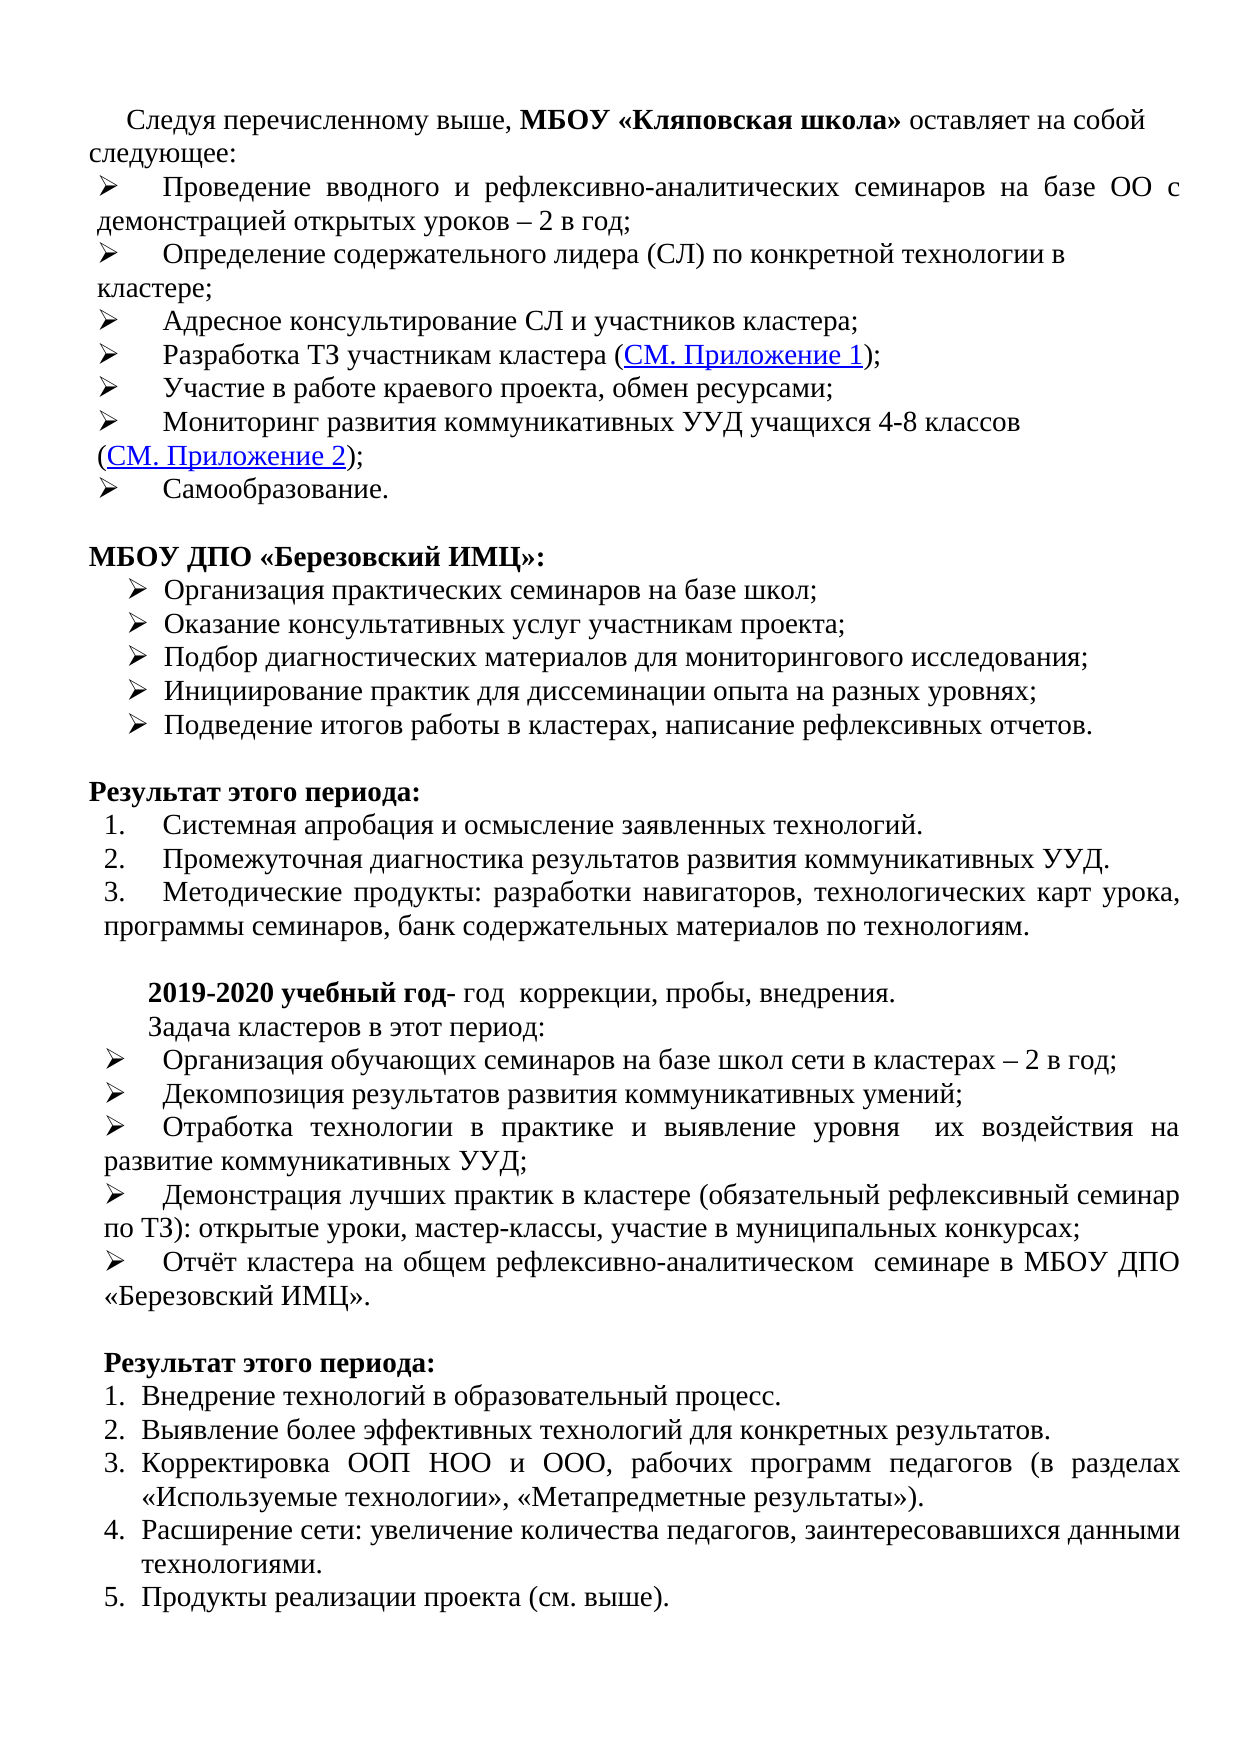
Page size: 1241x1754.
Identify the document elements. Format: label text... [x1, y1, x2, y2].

list Расширение сети: увеличение количества педагогов, заинтересовавшихся данными технологиями. [103, 1512, 1181, 1579]
list Мониторинг развития коммуникативных УУД учащихся 4-8 классов [97, 404, 1181, 438]
list Корректировка ООП НОО и ООО, рабочих программ педагогов (в разделах «Используемые технологии», «Метапредметные результаты»). [103, 1445, 1181, 1512]
list Декомпозиция результатов развития коммуникативных умений; [103, 1076, 1181, 1109]
text 2019-2020 учебный год- год коррекции, пробы, внедрения. [89, 975, 1181, 1009]
text Следуя перечисленному выше, МБОУ «Кляповская школа» оставляет на собой следующее: [89, 102, 1181, 169]
list Отработка технологии в практике и выявление уровня их воздействия на развитие коммуникативных УУД; [103, 1109, 1181, 1177]
list Разработка ТЗ участникам кластера (СМ. Приложение 1); [97, 337, 1181, 371]
list Внедрение технологий в образовательный процесс. [103, 1378, 1181, 1412]
list Системная апробация и осмысление заявленных технологий. [103, 807, 1181, 841]
list Организация обучающих семинаров на базе школ сети в кластерах – 2 в год; [103, 1042, 1181, 1076]
list Адресное консультирование СЛ и участников кластера; [97, 303, 1181, 337]
list Организация практических семинаров на базе школ; [126, 572, 1181, 606]
list Промежуточная диагностика результатов развития коммуникативных УУД. [103, 841, 1181, 874]
text Задача кластеров в этот период: [89, 1009, 1181, 1042]
list Выявление более эффективных технологий для конкретных результатов. [103, 1412, 1181, 1445]
list Продукты реализации проекта (см. выше). [103, 1579, 1181, 1613]
list Методические продукты: разработки навигаторов, технологических карт урока, программы семинаров, банк содержательных материалов по технологиям. [103, 874, 1181, 942]
list Самообразование. [97, 471, 1181, 505]
list Определение содержательного лидера (СЛ) по конкретной технологии в кластере; [97, 236, 1181, 303]
list Участие в работе краевого проекта, обмен ресурсами; [97, 371, 1181, 404]
list Подведение итогов работы в кластерах, написание рефлексивных отчетов. [126, 707, 1181, 740]
text Результат этого периода: [89, 774, 1181, 807]
list Проведение вводного и рефлексивно-аналитических семинаров на базе ОО с демонстрацией открытых уроков – 2 в год; [97, 169, 1181, 236]
list (СМ. Приложение 2); [97, 438, 1181, 471]
list Инициирование практик для диссеминации опыта на разных уровнях; [126, 673, 1181, 707]
list Отчёт кластера на общем рефлексивно-аналитическом семинаре в МБОУ ДПО «Березовский ИМЦ». [103, 1244, 1181, 1311]
list Оказание консультативных услуг участникам проекта; [126, 606, 1181, 639]
text Результат этого периода: [103, 1345, 1181, 1378]
list Демонстрация лучших практик в кластере (обязательный рефлексивный семинар по ТЗ): открытые уроки, мастер-классы, участие в муниципальных конкурсах; [103, 1177, 1181, 1244]
list Подбор диагностических материалов для мониторингового исследования; [126, 639, 1181, 673]
text МБОУ ДПО «Березовский ИМЦ»: [89, 539, 1181, 572]
